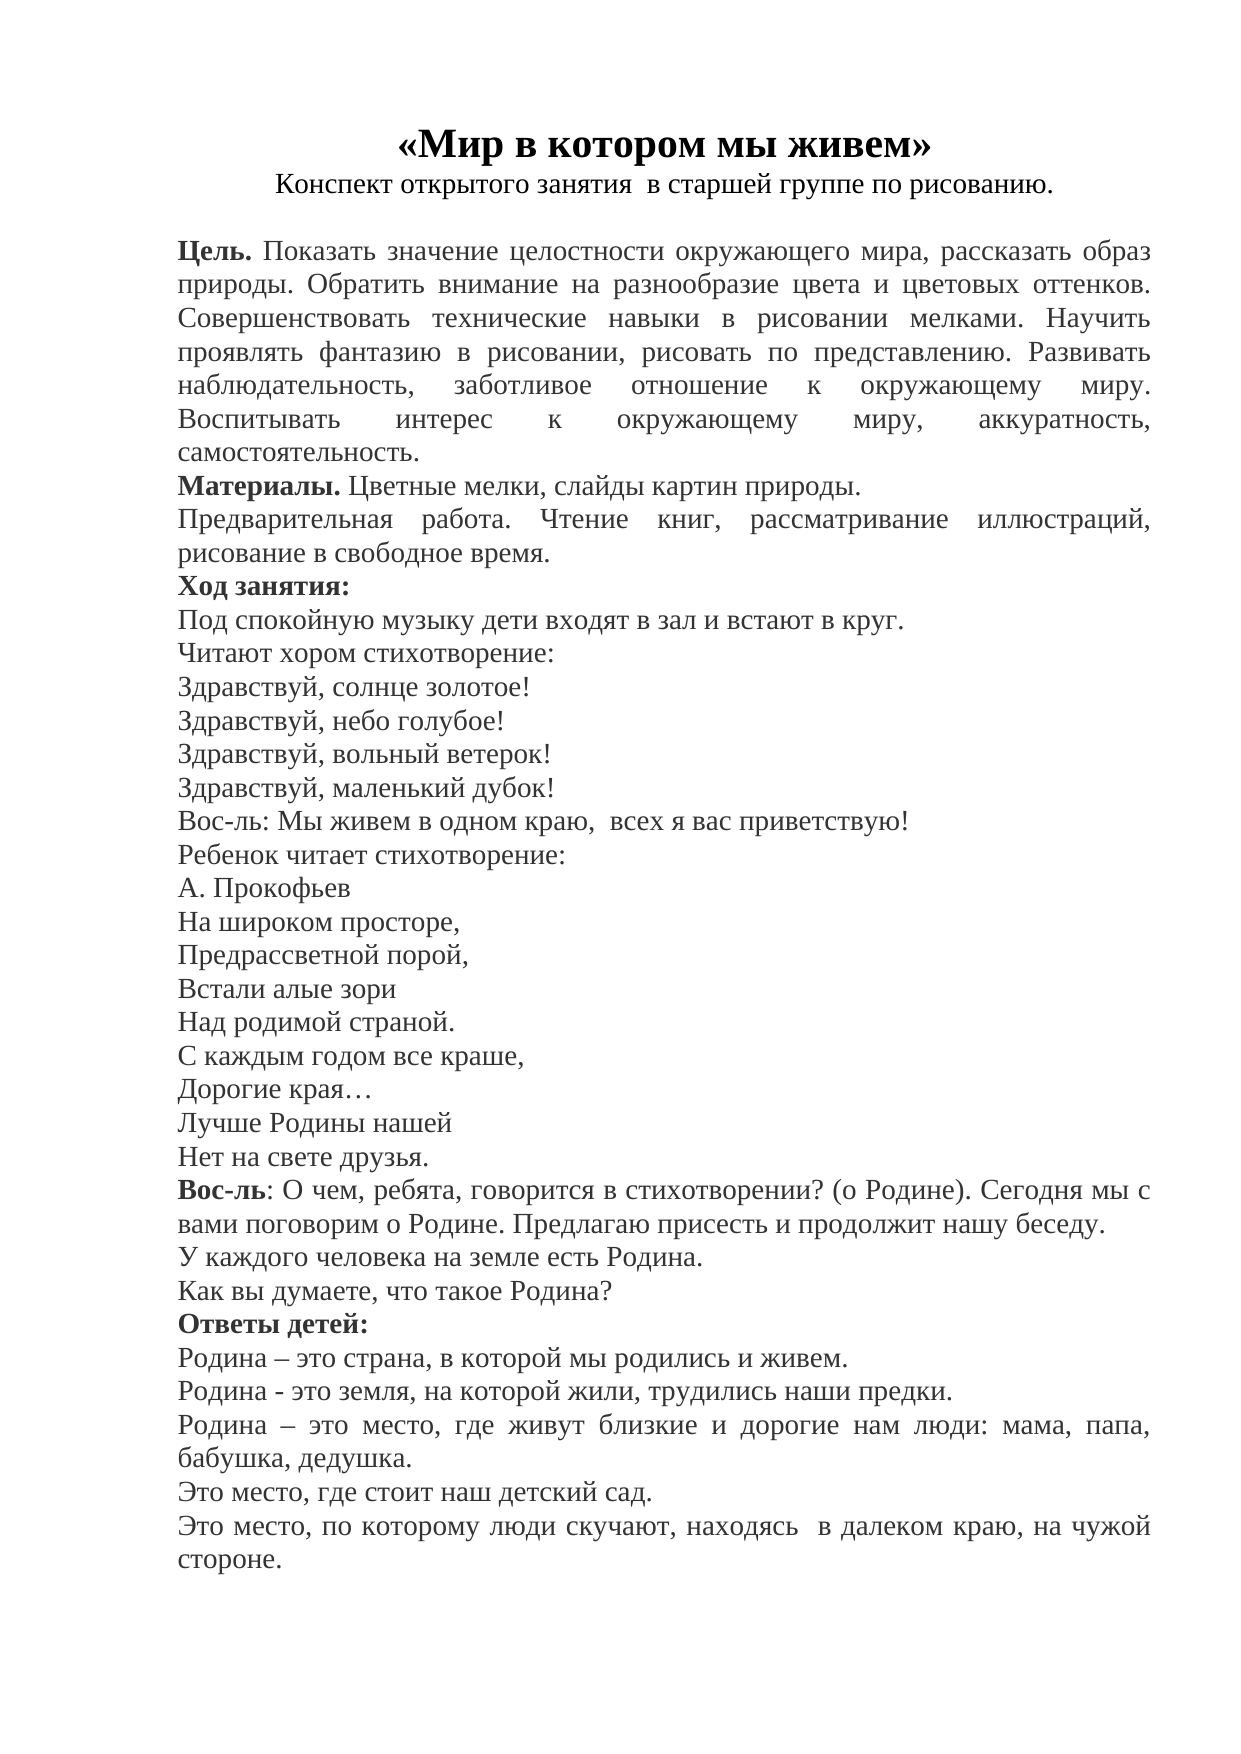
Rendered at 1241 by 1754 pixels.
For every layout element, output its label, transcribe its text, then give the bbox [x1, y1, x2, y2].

text «Мир в котором мы живем» [177, 118, 1152, 166]
text Нет на свете друзья. [177, 1139, 1152, 1172]
text Встали алые зори [177, 971, 1152, 1004]
text Родина - это земля, на которой жили, трудились наши предки. [177, 1373, 1152, 1407]
text Цель. Показать значение целостности окружающего мира, рассказать образ природы. Обратить внимание на разнообразие цвета и цветовых оттенков. Совершенствовать технические навыки в рисовании мелками. Научить проявлять фантазию в рисовании, рисовать по представлению. Развивать наблюдательность, заботливое отношение к окружающему миру. Воспитывать интерес к окружающему миру, аккуратность, самостоятельность. [177, 233, 1152, 468]
text Ребенок читает стихотворение: [177, 837, 1152, 870]
text Родина – это место, где живут близкие и дорогие нам люди: мама, папа, бабушка, дедушка. [177, 1407, 1152, 1474]
text Над родимой страной. [177, 1004, 1152, 1038]
text Вос-ль: О чем, ребята, говорится в стихотворении? (о Родине). Сегодня мы с вами поговорим о Родине. Предлагаю присесть и продолжит нашу беседу. [177, 1172, 1152, 1239]
text Здравствуй, солнце золотое! [177, 669, 1152, 703]
text У каждого человека на земле есть Родина. [177, 1239, 1152, 1273]
text Материалы. Цветные мелки, слайды картин природы. [177, 468, 1152, 501]
text Родина – это страна, в которой мы родились и живем. [177, 1340, 1152, 1373]
text Это место, по которому люди скучают, находясь в далеком краю, на чужой стороне. [177, 1508, 1152, 1575]
text На широком просторе, [177, 904, 1152, 937]
text Здравствуй, маленький дубок! [177, 770, 1152, 803]
text Дорогие края… [177, 1072, 1152, 1105]
text Здравствуй, вольный ветерок! [177, 736, 1152, 770]
text Это место, где стоит наш детский сад. [177, 1474, 1152, 1508]
text Ход занятия: [177, 568, 1152, 602]
text Предрассветной порой, [177, 937, 1152, 971]
text Как вы думаете, что такое Родина? [177, 1273, 1152, 1306]
text Ответы детей: [177, 1306, 1152, 1340]
text Вос-ль: Мы живем в одном краю, всех я вас приветствую! [177, 803, 1152, 837]
text Под спокойную музыку дети входят в зал и встают в круг. [177, 602, 1152, 636]
text А. Прокофьев [177, 870, 1152, 904]
text Предварительная работа. Чтение книг, рассматривание иллюстраций, рисование в свободное время. [177, 501, 1152, 568]
text Читают хором стихотворение: [177, 636, 1152, 669]
text Лучше Родины нашей [177, 1105, 1152, 1139]
text Конспект открытого занятия в старшей группе по рисованию. [177, 166, 1152, 199]
text Здравствуй, небо голубое! [177, 703, 1152, 736]
text С каждым годом все краше, [177, 1038, 1152, 1072]
